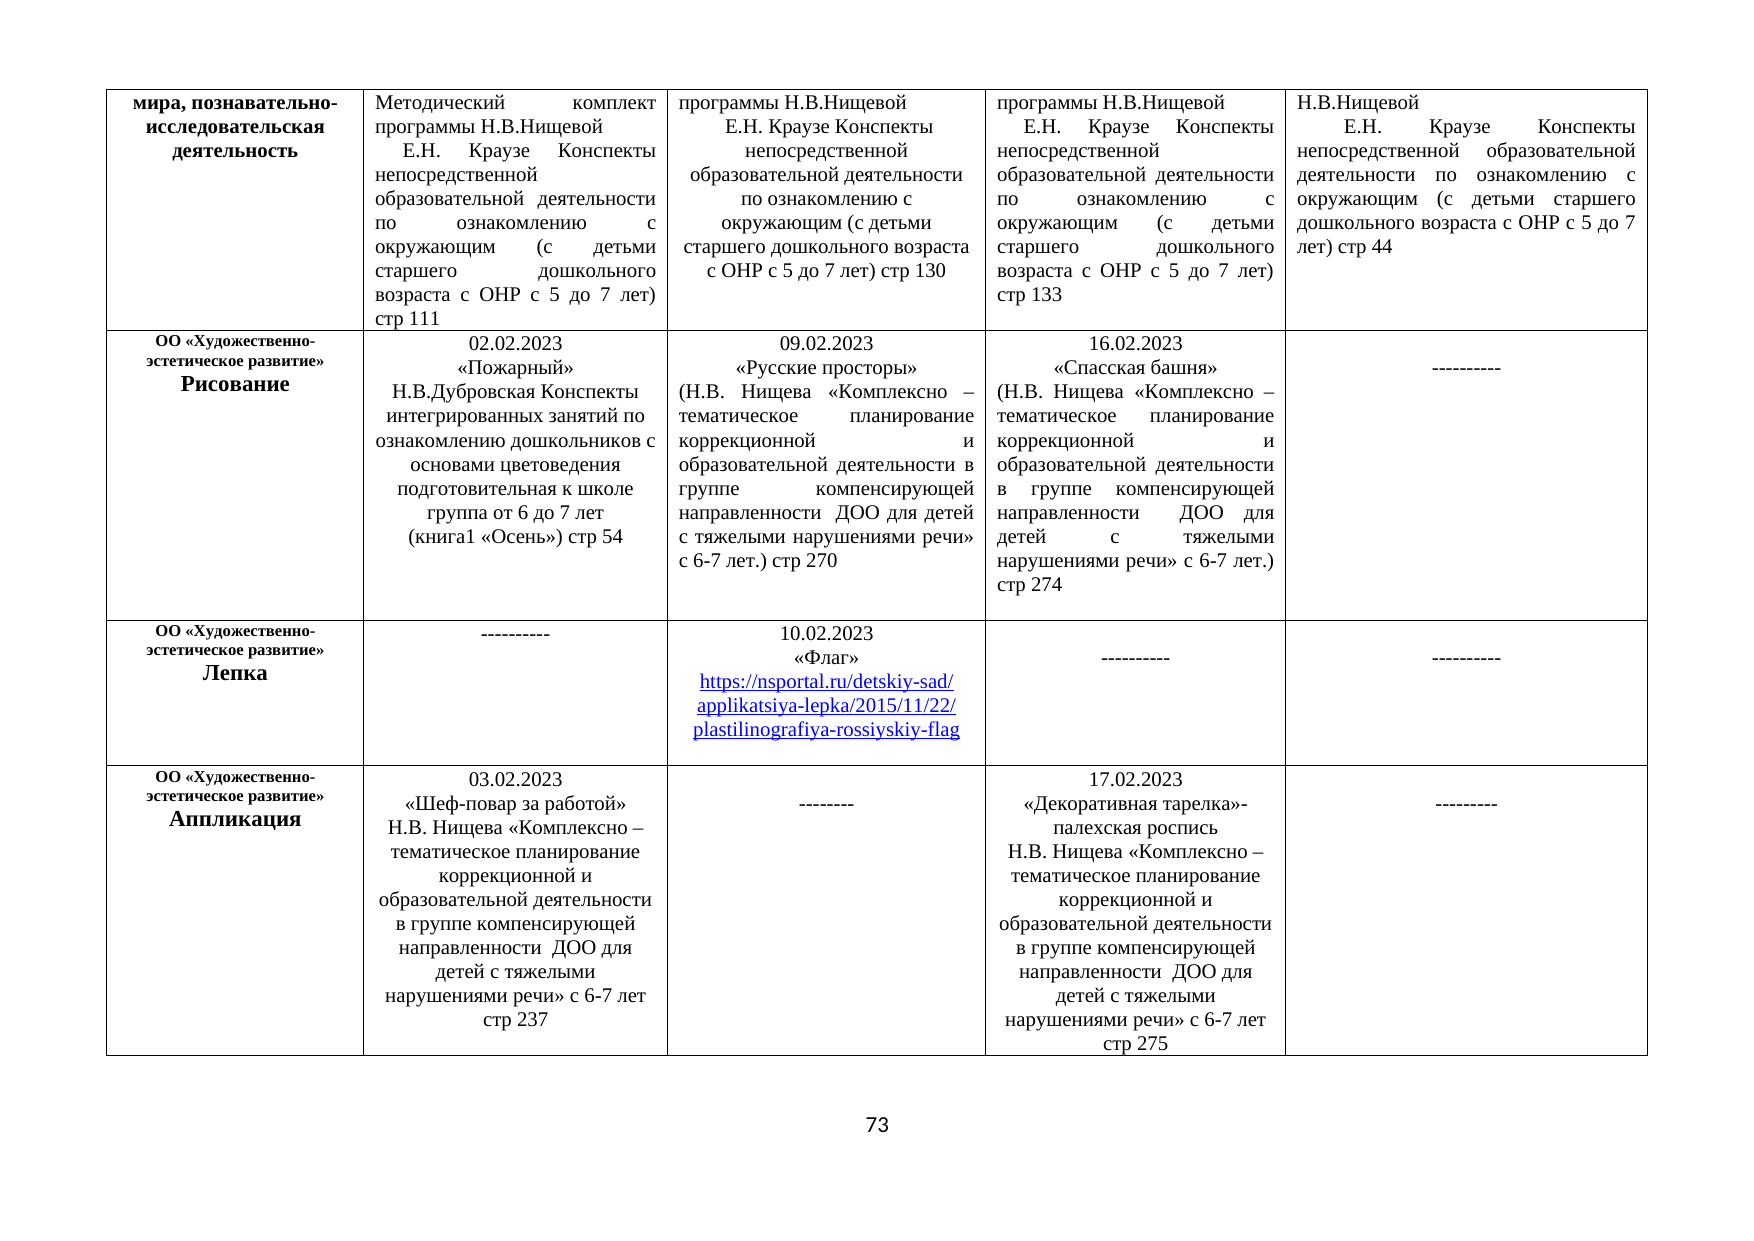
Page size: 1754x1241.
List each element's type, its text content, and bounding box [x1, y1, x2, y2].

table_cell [364, 766, 667, 1055]
table_cell ---------- [1286, 621, 1647, 765]
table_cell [1286, 90, 1647, 330]
table_cell --------- [1286, 766, 1647, 1055]
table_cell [107, 766, 363, 1055]
table_cell ---------- [986, 621, 1285, 765]
table_cell -------- [668, 766, 985, 1055]
table_cell 10.02.2023 «Флаг» https://nsportal.ru/detskiy-sad/applikatsiya-lepka/2015/11/22/plastilinografiya-rossiyskiy-flag [668, 621, 985, 765]
table_cell ОО «Художественно-эстетическое развитие» Лепка [107, 621, 363, 765]
table_cell 16.02.2023 «Спасская башня» (Н.В. Нищева «Комплексно – тематическое планирование коррекционной и образовательной деятельности в группе компенсирующей направленности ДОО для детей с тяжелыми нарушениями речи» с 6-7 лет.) стр 274 [986, 331, 1285, 620]
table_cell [668, 90, 985, 330]
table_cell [986, 766, 1285, 1055]
table_cell ---------- [364, 621, 667, 765]
table_cell ОО «Художественно-эстетическое развитие» Рисование [107, 331, 363, 620]
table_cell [986, 90, 1285, 330]
table_cell 02.02.2023 «Пожарный» Н.В.Дубровская Конспекты интегрированных занятий по ознакомлению дошкольников с основами цветоведения подготовительная к школе группа от 6 до 7 лет (книга1 «Осень») стр 54 [364, 331, 667, 620]
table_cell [107, 90, 363, 330]
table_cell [364, 90, 667, 330]
table_cell ---------- [1286, 331, 1647, 620]
table_cell 09.02.2023 «Русские просторы» (Н.В. Нищева «Комплексно – тематическое планирование коррекционной и образовательной деятельности в группе компенсирующей направленности ДОО для детей с тяжелыми нарушениями речи» с 6-7 лет.) стр 270 [668, 331, 985, 620]
